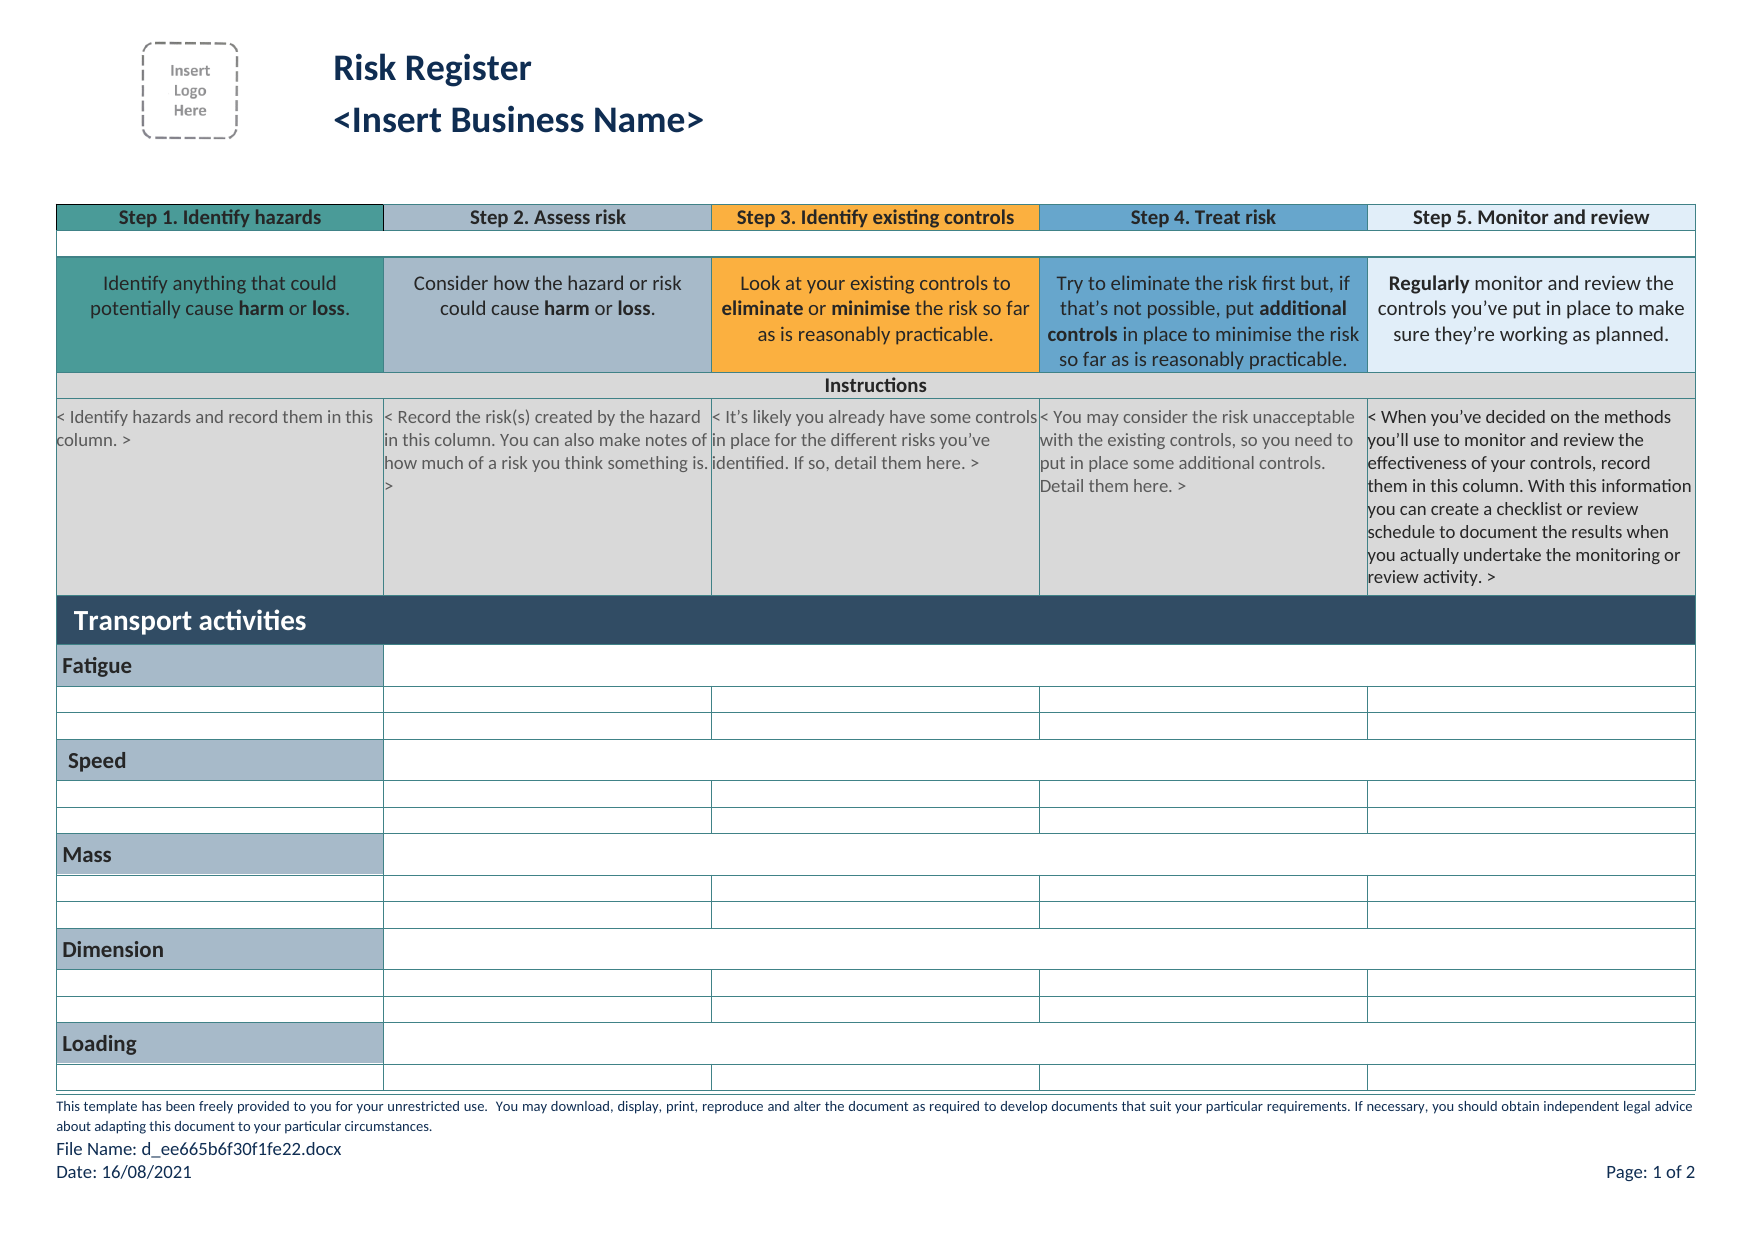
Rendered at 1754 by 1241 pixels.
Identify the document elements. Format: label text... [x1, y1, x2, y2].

table_cell [384, 808, 711, 833]
table_cell [1040, 808, 1367, 833]
table_cell [57, 808, 383, 833]
table_cell [712, 713, 1039, 738]
table_cell [1368, 970, 1695, 996]
table_cell Dimension [57, 929, 383, 969]
table_cell Regularly monitor and review the controls you’ve put in place to make sure they’re working as planned. [1368, 258, 1695, 372]
table_cell [384, 645, 1695, 686]
table_cell [57, 876, 383, 901]
table_cell [57, 713, 383, 738]
table_header Step 5. Monitor and review [1368, 205, 1695, 230]
table_cell [384, 902, 711, 927]
table_cell Identify anything that could potentially cause harm or loss. [57, 258, 383, 372]
table_cell [1368, 997, 1695, 1022]
table_cell [712, 876, 1039, 901]
table_cell [1040, 902, 1367, 927]
table_cell Transport activities [57, 596, 1695, 644]
table_header Step 1. Identify hazards [57, 205, 383, 230]
table_cell [1368, 399, 1695, 595]
table_header Step 2. Assess risk [384, 205, 711, 230]
table_cell [1040, 970, 1367, 996]
table_cell [712, 1065, 1039, 1090]
table_cell Instructions [57, 373, 1695, 398]
table_cell [384, 929, 1695, 969]
table_cell [712, 808, 1039, 833]
picture [135, 35, 243, 145]
table_cell Mass [57, 834, 383, 874]
table_cell [712, 399, 1039, 595]
table_cell [1368, 687, 1695, 712]
table_cell [712, 997, 1039, 1022]
table_cell Speed [57, 740, 383, 780]
table_cell [1040, 781, 1367, 807]
table_cell [57, 781, 383, 807]
table_cell [1040, 1065, 1367, 1090]
table_cell [384, 1065, 711, 1090]
table_cell Fatigue [57, 645, 383, 686]
table_cell [57, 902, 383, 927]
table_header Step 4. Treat risk [1040, 205, 1367, 230]
table_cell [1040, 399, 1367, 595]
table_cell Consider how the hazard or risk could cause harm or loss. [384, 258, 711, 372]
table_cell [57, 997, 383, 1022]
table_cell [57, 399, 383, 595]
table_cell [1040, 876, 1367, 901]
table_cell [384, 997, 711, 1022]
table_cell [384, 970, 711, 996]
table_cell Look at your existing controls to eliminate or minimise the risk so far as is reasonably practicable. [712, 258, 1039, 372]
table_cell [1368, 1065, 1695, 1090]
table_cell Loading [57, 1023, 383, 1063]
table_cell [712, 687, 1039, 712]
table_cell [384, 781, 711, 807]
table_cell [1368, 781, 1695, 807]
table_cell [384, 713, 711, 738]
table_cell [1368, 808, 1695, 833]
table_cell [384, 834, 1695, 874]
table_cell [384, 399, 711, 595]
table_cell [712, 970, 1039, 996]
table_cell [712, 902, 1039, 927]
table_cell Try to eliminate the risk first but, if that’s not possible, put additional controls in place to minimise the risk so far as is reasonably practicable. [1040, 258, 1367, 372]
table_cell [384, 740, 1695, 780]
table_cell [384, 1023, 1695, 1063]
table_cell [1368, 876, 1695, 901]
table_cell [1040, 687, 1367, 712]
table_cell [384, 687, 711, 712]
table_cell [57, 231, 1695, 256]
table_cell [1040, 997, 1367, 1022]
table_cell [1368, 713, 1695, 738]
table_cell [57, 970, 383, 996]
table_cell [57, 687, 383, 712]
table_cell [1368, 902, 1695, 927]
table_cell [57, 1065, 383, 1090]
table_cell [712, 781, 1039, 807]
table_header Step 3. Identify existing controls [712, 205, 1039, 230]
table_cell [384, 876, 711, 901]
table_cell [1040, 713, 1367, 738]
